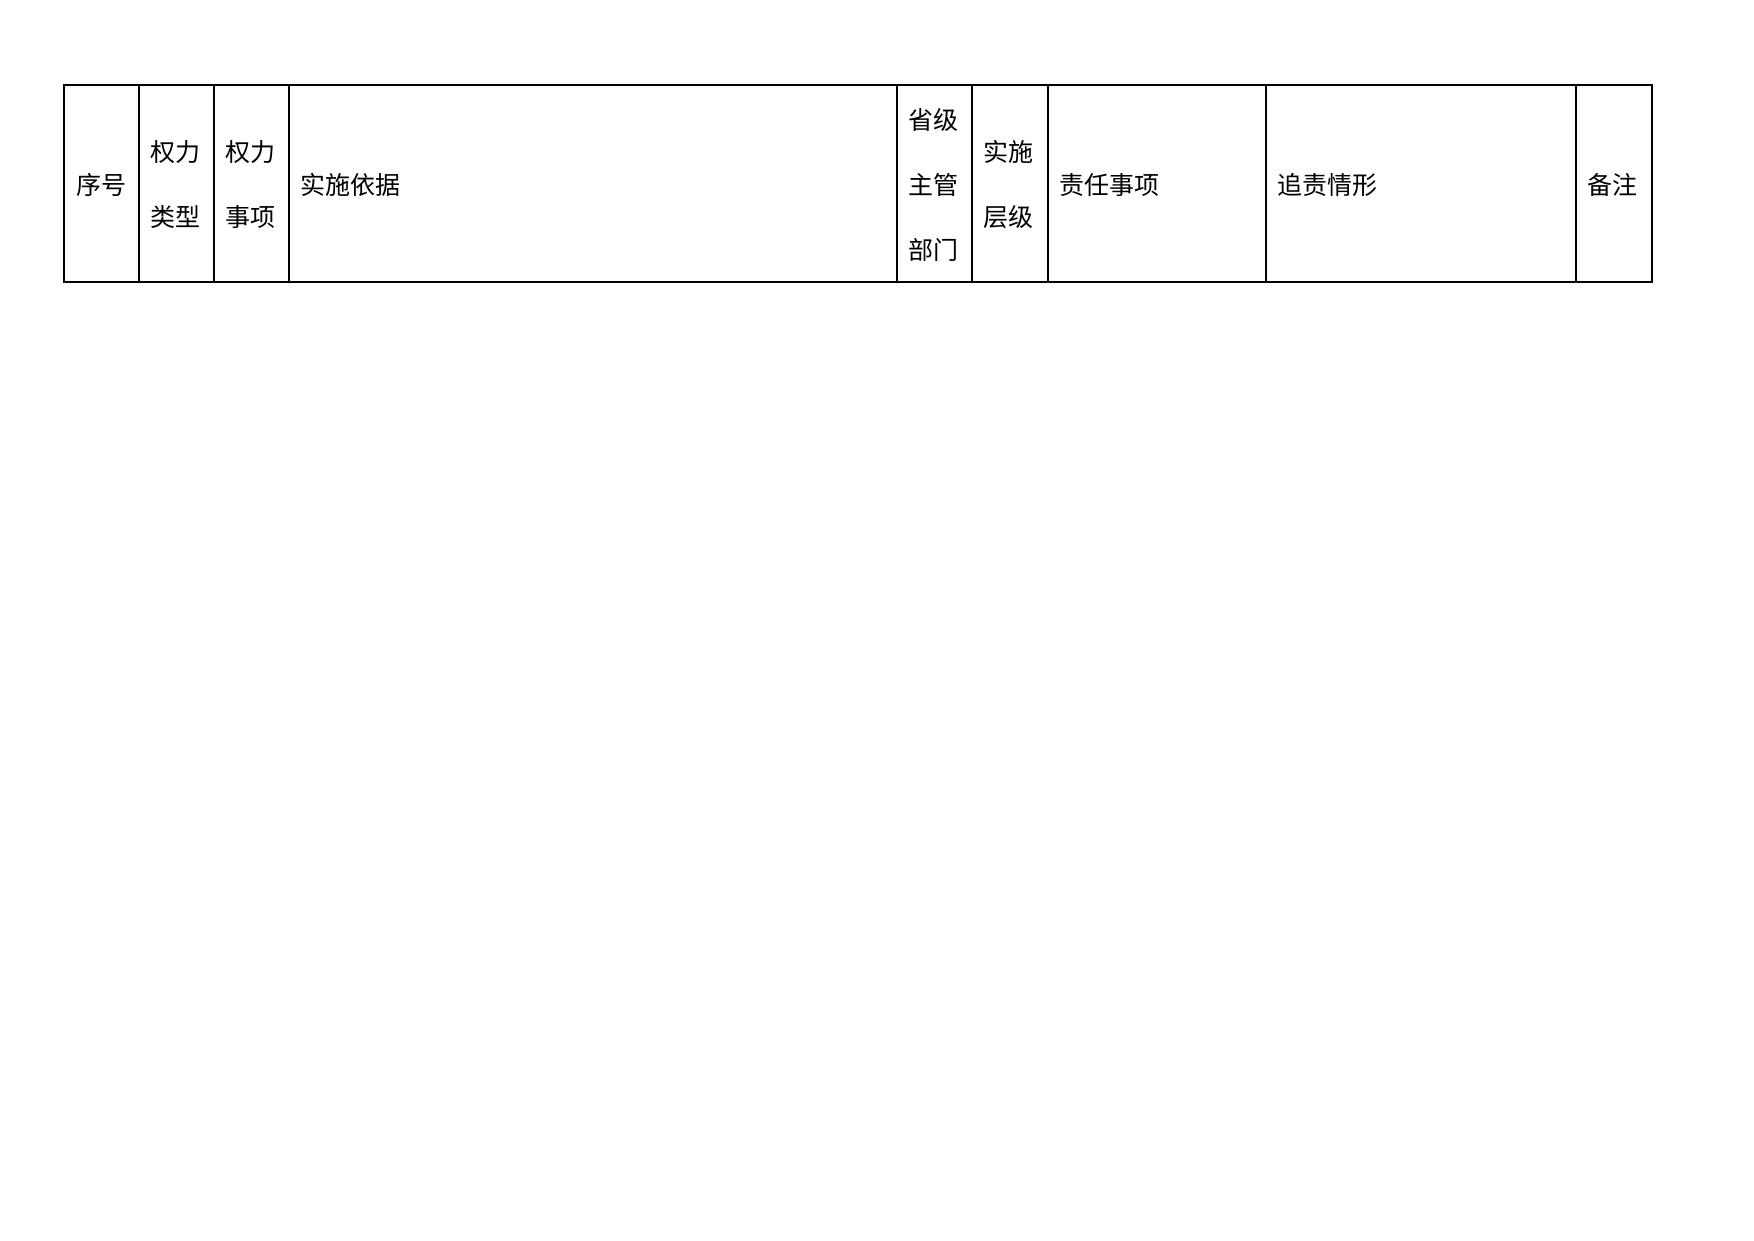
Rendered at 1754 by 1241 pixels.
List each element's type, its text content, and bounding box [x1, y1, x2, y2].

table_header 追责情形 [1267, 86, 1575, 281]
table_header 备注 [1577, 86, 1651, 281]
table_header 责任事项 [1049, 86, 1265, 281]
table_header 实施 层级 [973, 86, 1047, 281]
table_header 序号 [65, 86, 138, 281]
table_header 省级 主管部门 [898, 86, 971, 281]
table_header 权力事项 [215, 86, 288, 281]
table_header 权力 类型 [140, 86, 213, 281]
table_header 实施依据 [290, 86, 896, 281]
